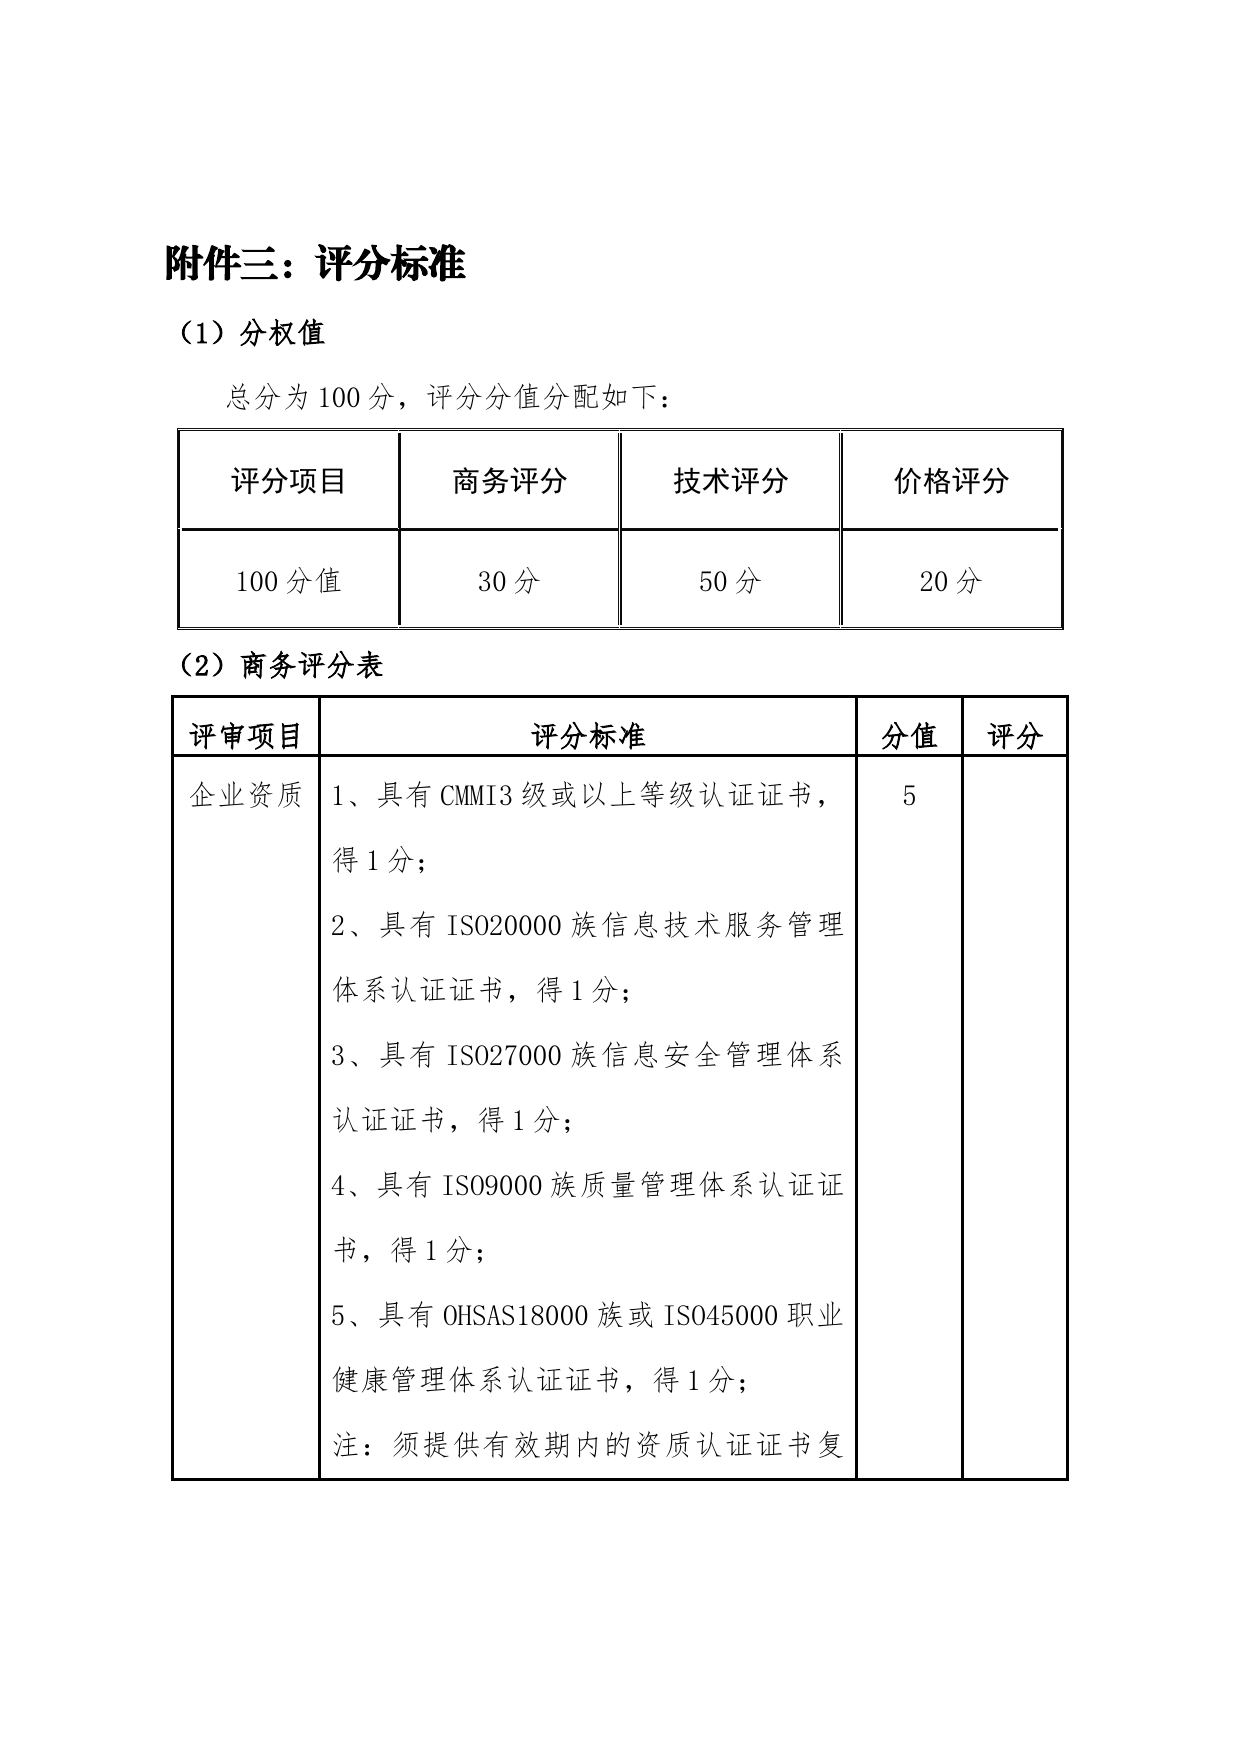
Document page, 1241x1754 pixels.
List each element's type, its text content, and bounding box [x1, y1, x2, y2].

table_header 评审项目 [174, 698, 318, 754]
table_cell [321, 757, 855, 1478]
table_header 评分标准 [321, 698, 855, 754]
table_header 商务评分 [399, 429, 620, 527]
table_cell 100分值 [178, 528, 399, 627]
table_cell [964, 757, 1066, 1478]
table_cell 5 [858, 757, 961, 1478]
table_cell 50分 [620, 528, 841, 627]
text 附件三：评分标准 [165, 233, 1075, 298]
list 总分为100分，评分分值分配如下： [165, 363, 1075, 428]
list 商务评分表 [165, 630, 1075, 695]
table_cell 20分 [841, 528, 1062, 627]
table_header 评分项目 [180, 429, 399, 527]
table_header 价格评分 [841, 431, 1061, 527]
table_header 评分 [964, 698, 1066, 754]
table_cell 30分 [399, 528, 620, 627]
table_header 技术评分 [620, 429, 841, 527]
list 分权值 [165, 298, 1075, 363]
table_cell 企业资质 [174, 757, 318, 1478]
table_header 分值 [858, 698, 961, 754]
